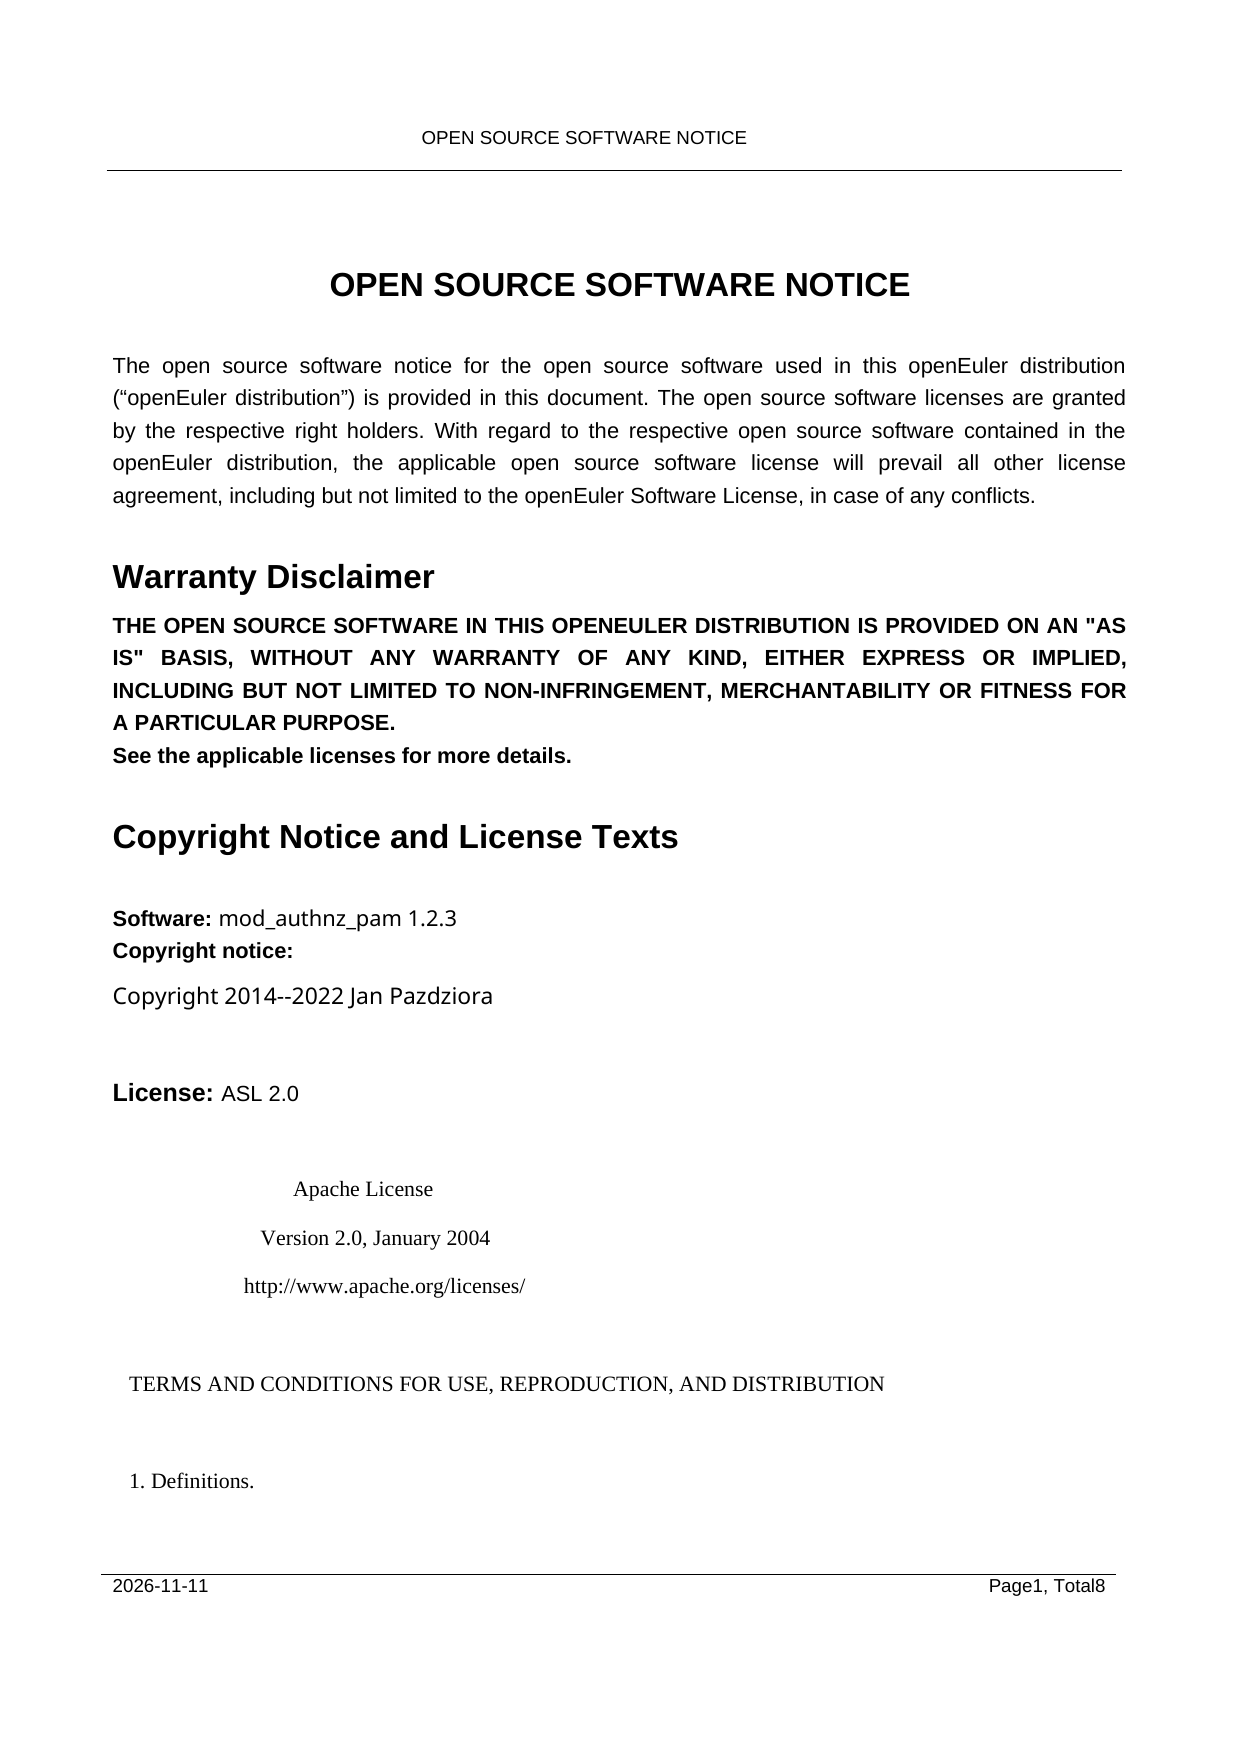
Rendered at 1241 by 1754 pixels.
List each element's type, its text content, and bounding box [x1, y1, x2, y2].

text The open source software notice for the open source software used in this openEuler distribution (“openEuler distribution”) is provided in this document. The open source software licenses are granted by the respective right holders. With regard to the respective open source software contained in the openEuler distribution, the applicable open source software license will prevail all other license agreement, including but not limited to the openEuler Software License, in case of any conflicts. [112, 349, 1128, 511]
text Software: mod_authnz_pam 1.2.3 [112, 901, 1128, 934]
text Copyright Notice and License Texts [112, 804, 1128, 869]
text Warranty Disclaimer [112, 544, 1128, 609]
text THE OPEN SOURCE SOFTWARE IN THIS OPENEULER DISTRIBUTION IS PROVIDED ON AN "AS IS" BASIS, WITHOUT ANY WARRANTY OF ANY KIND, EITHER EXPRESS OR IMPLIED, INCLUDING BUT NOT LIMITED TO NON-INFRINGEMENT, MERCHANTABILITY OR FITNESS FOR A PARTICULAR PURPOSE. See the applicable licenses for more details. [112, 609, 1128, 771]
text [112, 1123, 1128, 1497]
text Copyright notice: [112, 934, 1128, 966]
text License: ASL 2.0 [112, 1077, 1128, 1109]
text OPEN SOURCE SOFTWARE NOTICE [112, 251, 1128, 316]
text Copyright 2014--2022 Jan Pazdziora [112, 979, 1128, 1060]
